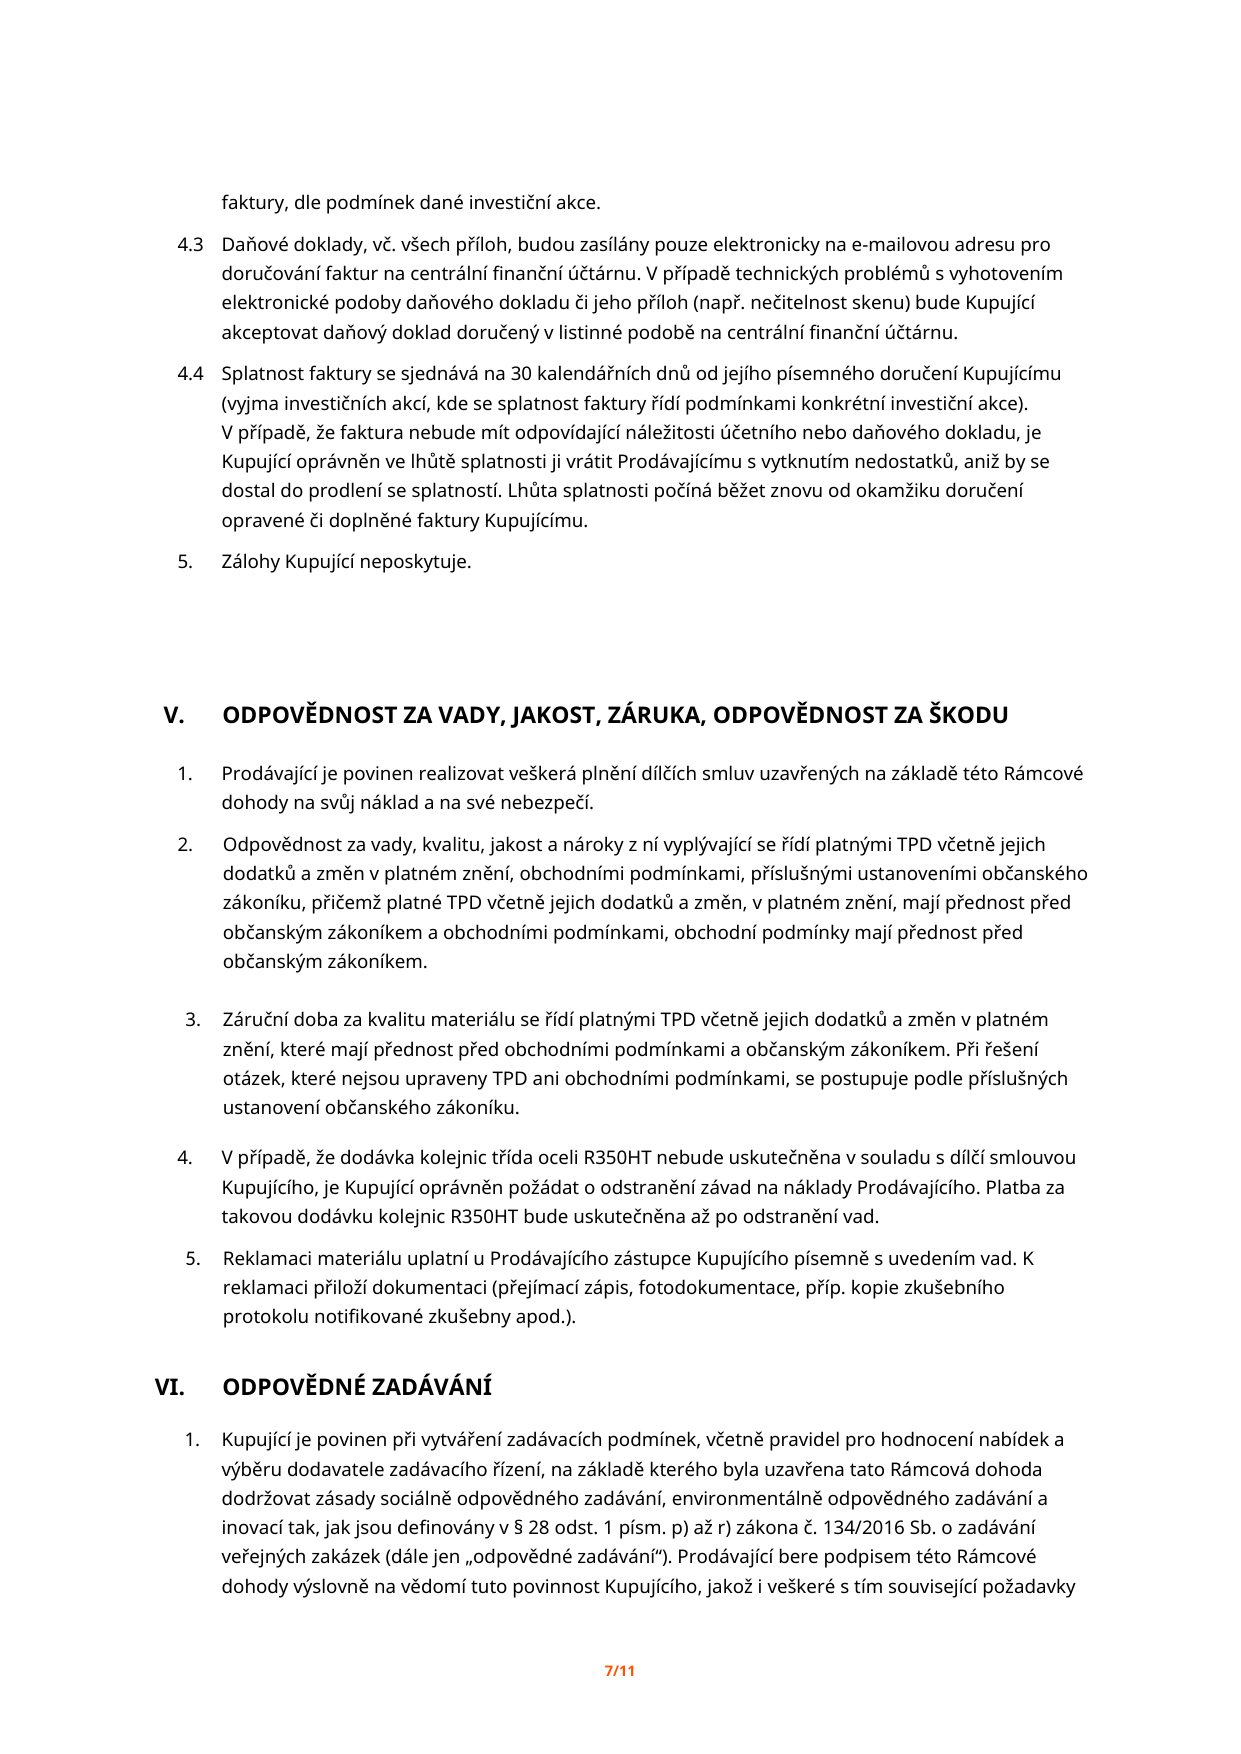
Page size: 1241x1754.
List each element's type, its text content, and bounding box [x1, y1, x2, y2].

list Reklamaci materiálu uplatní u Prodávajícího zástupce Kupujícího písemně s uvedením vad. K reklamaci přiloží dokumentaci (přejímací zápis, fotodokumentace, příp. kopie zkušebního protokolu notifikované zkušebny apod.). [185, 1245, 1093, 1329]
list ODPOVĚDNÉ ZADÁVÁNÍ [185, 1370, 1093, 1402]
list V případě, že dodávka kolejnic třída oceli R350HT nebude uskutečněna v souladu s dílčí smlouvou Kupujícího, je Kupující oprávněn požádat o odstranění závad na náklady Prodávajícího. Platba za takovou dodávku kolejnic R350HT bude uskutečněna až po odstranění vad. [177, 1145, 1093, 1229]
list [177, 189, 1093, 215]
list Záruční doba za kvalitu materiálu se řídí platnými TPD včetně jejich dodatků a změn v platném znění, které mají přednost před obchodními podmínkami a občanským zákoníkem. Při řešení otázek, které nejsou upraveny TPD ani obchodními podmínkami, se postupuje podle příslušných ustanovení občanského zákoníku. [185, 1007, 1093, 1120]
list Zálohy Kupující neposkytuje. [177, 549, 1093, 574]
list Odpovědnost za vady, kvalitu, jakost a nároky z ní vyplývající se řídí platnými TPD včetně jejich dodatků a změn v platném znění, obchodními podmínkami, příslušnými ustanoveními občanského zákoníku, přičemž platné TPD včetně jejich dodatků a změn, v platném znění, mají přednost před občanským zákoníkem a obchodními podmínkami, obchodní podmínky mají přednost před občanským zákoníkem. [177, 831, 1093, 974]
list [184, 1427, 1093, 1598]
list ODPOVĚDNOST ZA VADY, JAKOST, ZÁRUKA, ODPOVĚDNOST ZA ŠKODU [185, 699, 1093, 730]
list Splatnost faktury se sjednává na 30 kalendářních dnů od jejího písemného doručení Kupujícímu (vyjma investičních akcí, kde se splatnost faktury řídí podmínkami konkrétní investiční akce). V případě, že faktura nebude mít odpovídající náležitosti účetního nebo daňového dokladu, je Kupující oprávněn ve lhůtě splatnosti ji vrátit Prodávajícímu s vytknutím nedostatků, aniž by se dostal do prodlení se splatností. Lhůta splatnosti počíná běžet znovu od okamžiku doručení opravené či doplněné faktury Kupujícímu. [177, 361, 1093, 533]
list Prodávající je povinen realizovat veškerá plnění dílčích smluv uzavřených na základě této Rámcové dohody na svůj náklad a na své nebezpečí. [177, 760, 1093, 815]
list Daňové doklady, vč. všech příloh, budou zasílány pouze elektronicky na e-mailovou adresu pro doručování faktur na centrální finanční účtárnu. V případě technických problémů s vyhotovením elektronické podoby daňového dokladu či jeho příloh (např. nečitelnost skenu) bude Kupující akceptovat daňový doklad doručený v listinné podobě na centrální finanční účtárnu. [177, 231, 1093, 344]
